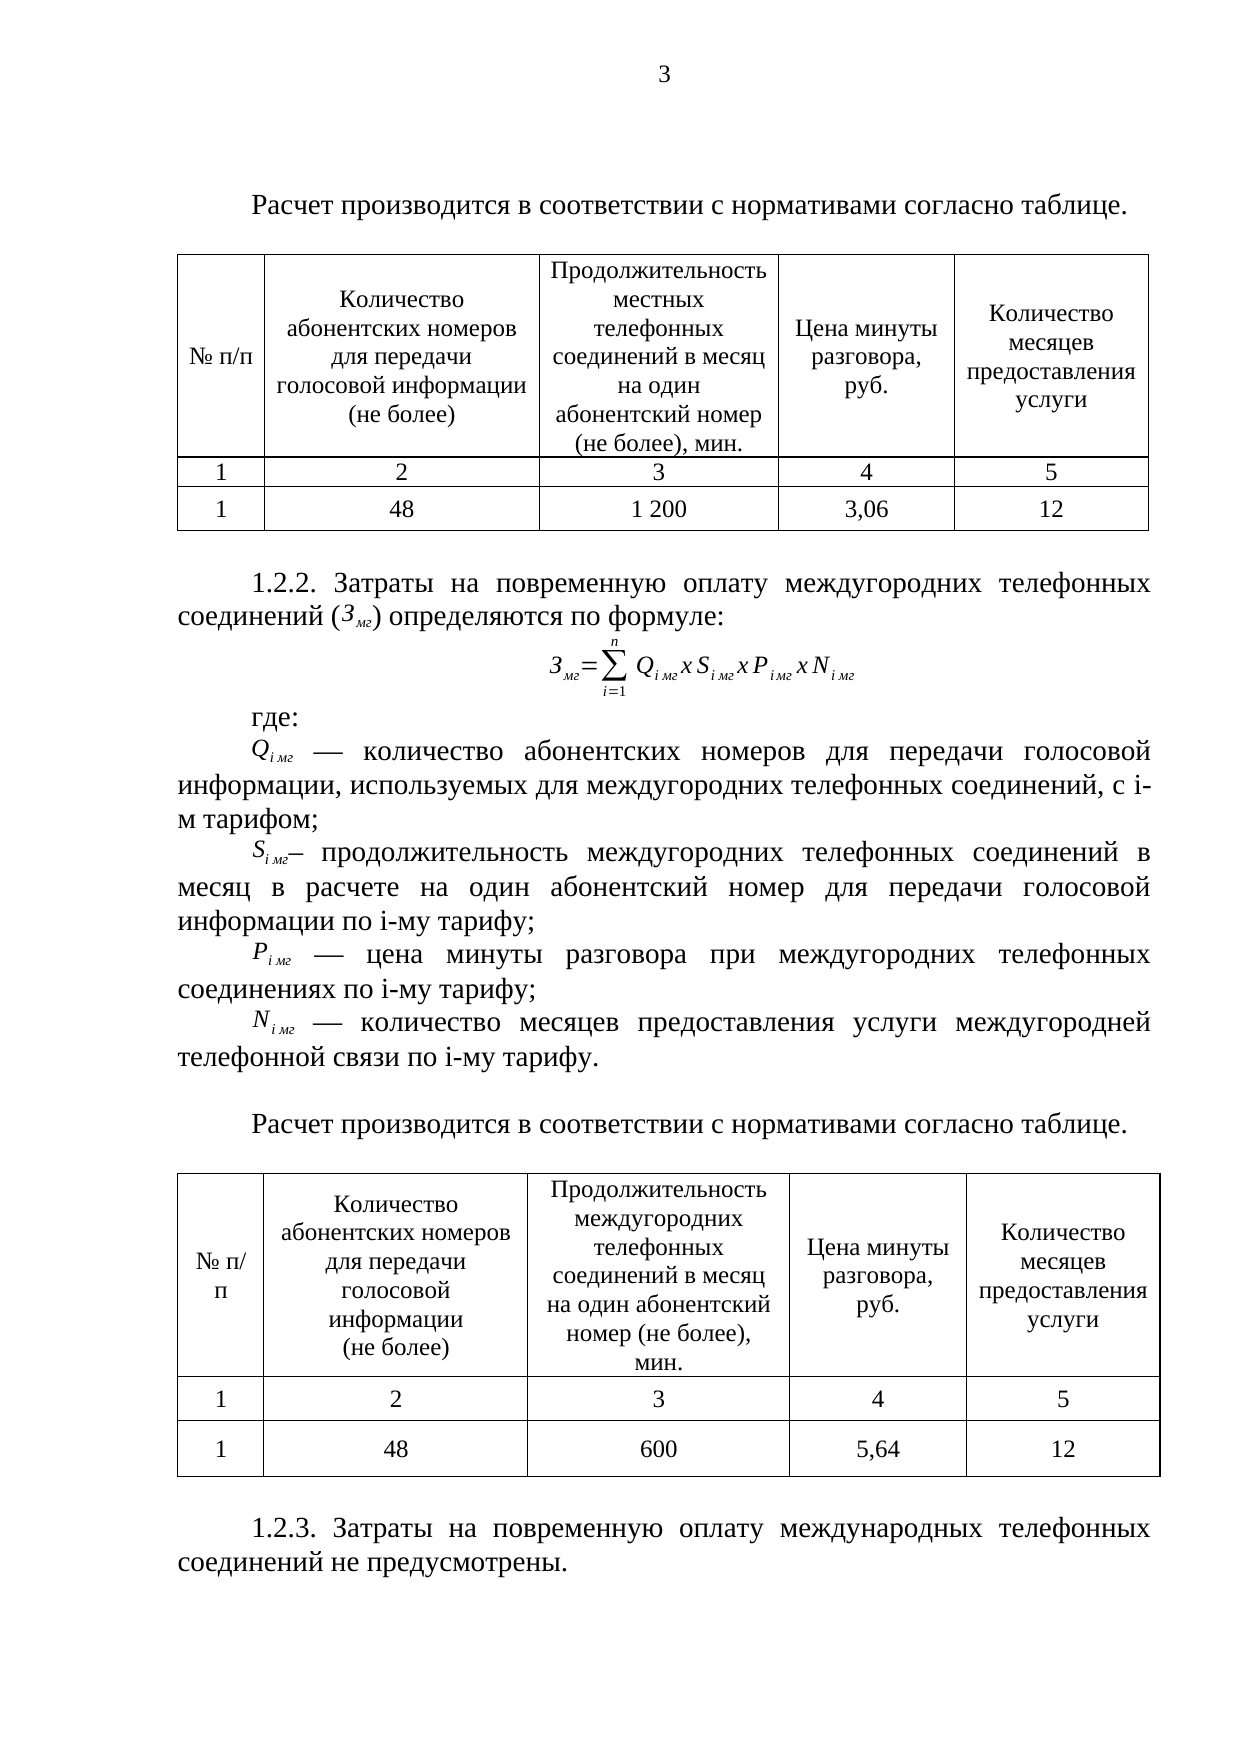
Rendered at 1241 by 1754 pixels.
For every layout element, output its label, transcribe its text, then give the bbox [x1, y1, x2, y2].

table_cell 3 [528, 1377, 789, 1420]
table_cell 1 [178, 1421, 263, 1476]
table_header Продолжительность местных телефонных соединений в месяц на один абонентский номер (не более), мин. [540, 255, 778, 456]
table_header № п/п [178, 255, 264, 456]
table_header № п/п [178, 1174, 263, 1376]
table_header Продолжительность междугородних телефонных соединений в месяц на один абонентский номер (не более), мин. [528, 1174, 789, 1376]
table_cell 3,06 [779, 487, 954, 530]
text Расчет производится в соответствии с нормативами согласно таблице. [177, 187, 1152, 221]
text 1.2.3. Затраты на повременную оплату международных телефонных соединений не предусмотрены. [177, 1510, 1152, 1577]
table_header Количество абонентских номеров для передачи голосовой информации (не более) [265, 255, 539, 456]
table_cell 600 [528, 1421, 789, 1476]
table_cell 2 [265, 458, 539, 486]
table_cell 1 [178, 1377, 263, 1420]
table_cell 5,64 [790, 1421, 966, 1476]
table_header Количество абонентских номеров для передачи голосовой информации (не более) [264, 1174, 527, 1376]
text – продолжительность междугородних телефонных соединений в месяц в расчете на один абонентский номер для передачи голосовой информации по i-му тарифу; [177, 834, 1152, 936]
table_header Цена минуты разговора, руб. [779, 255, 954, 456]
table_cell 5 [967, 1377, 1159, 1420]
table_cell 48 [265, 487, 539, 530]
table_cell 12 [955, 487, 1148, 530]
text — количество месяцев предоставления услуги междугородней телефонной связи по i-му тарифу. [177, 1004, 1152, 1073]
table_cell 48 [264, 1421, 527, 1476]
table_header Количество месяцев предоставления услуги [955, 255, 1148, 456]
text — цена минуты разговора при междугородних телефонных соединениях по i-му тарифу; [177, 936, 1152, 1004]
table_header Цена минуты разговора, руб. [790, 1174, 966, 1376]
table_cell 3 [540, 458, 778, 486]
table_cell 1 [178, 487, 264, 530]
text 1.2.2. Затраты на повременную оплату междугородних телефонных соединений () определяются по формуле: [177, 565, 1152, 632]
table_cell 2 [264, 1377, 527, 1420]
table_cell 12 [967, 1421, 1159, 1476]
text — количество абонентских номеров для передачи голосовой информации, используемых для междугородних телефонных соединений, с i-м тарифом; [177, 733, 1152, 834]
text Расчет производится в соответствии с нормативами согласно таблице. [177, 1106, 1152, 1140]
table_cell 1 200 [540, 487, 778, 530]
text где: [177, 699, 1152, 733]
table_cell 1 [178, 458, 264, 486]
table_cell 5 [955, 458, 1148, 486]
table_cell 4 [779, 458, 954, 486]
table_cell 4 [790, 1377, 966, 1420]
table_header Количество месяцев предоставления услуги [967, 1174, 1159, 1376]
